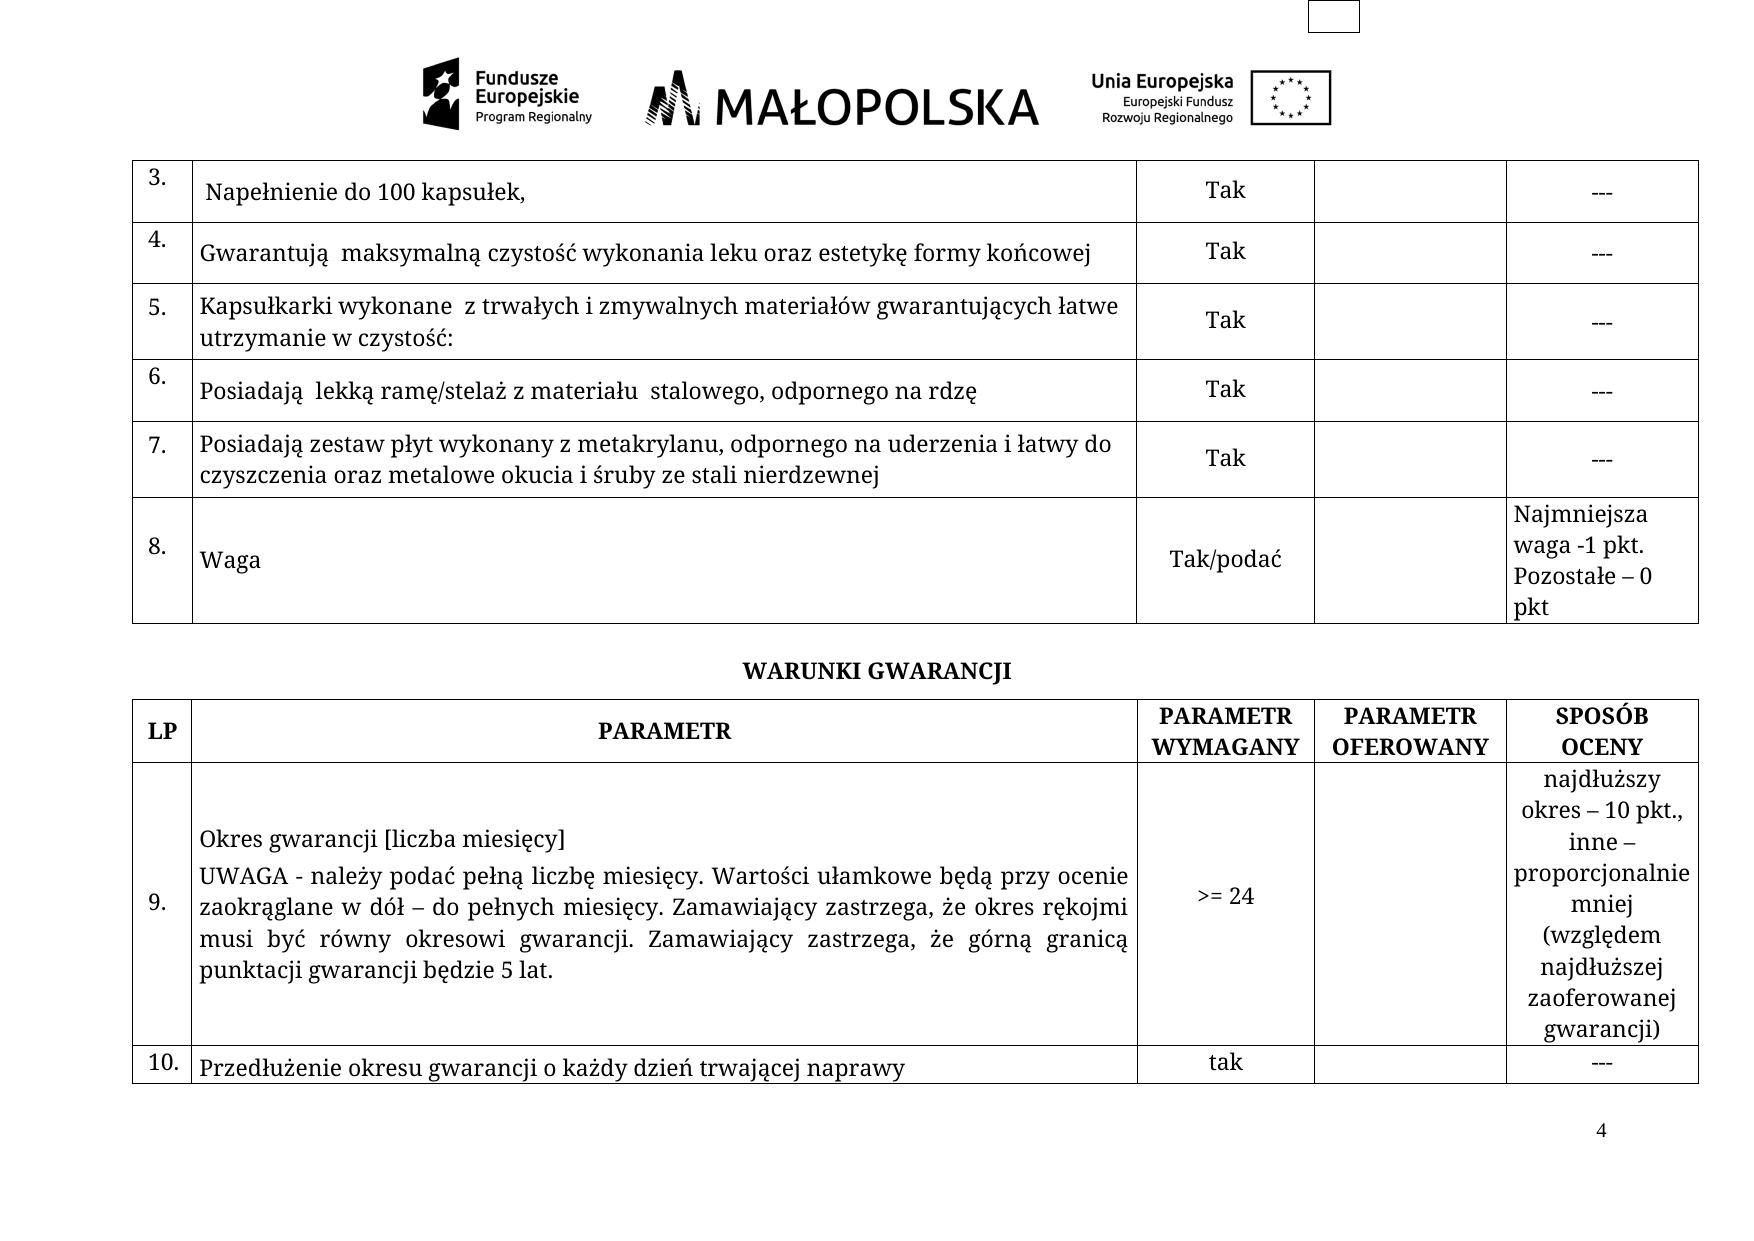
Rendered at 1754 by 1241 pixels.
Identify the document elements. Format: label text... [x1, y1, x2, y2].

table_cell Najmniejsza waga -1 pkt. Pozostałe – 0 pkt [1507, 498, 1698, 623]
table_cell Tak [1137, 360, 1314, 421]
table_cell --- [1507, 161, 1698, 222]
table_cell [1315, 161, 1506, 222]
table_cell Przedłużenie okresu gwarancji o każdy dzień trwającej naprawy [192, 1046, 1137, 1083]
table_cell [133, 360, 192, 421]
table_cell [133, 422, 192, 497]
table_cell Napełnienie do 100 kapsułek, [193, 161, 1136, 222]
table_header PARAMETR OFEROWANY [1315, 700, 1506, 762]
table_cell [133, 284, 192, 359]
table_header PARAMETR [192, 700, 1137, 762]
table_cell [1315, 498, 1506, 623]
text WARUNKI GWARANCJI [148, 655, 1606, 686]
table_cell Gwarantują maksymalną czystość wykonania leku oraz estetykę formy końcowej [193, 223, 1136, 283]
table_cell Kapsułkarki wykonane z trwałych i zmywalnych materiałów gwarantujących łatwe utrzymanie w czystość: [193, 284, 1136, 359]
table_cell Tak [1137, 422, 1314, 497]
table_cell [133, 161, 192, 222]
table_cell [1315, 422, 1506, 497]
table_cell Posiadają lekką ramę/stelaż z materiału stalowego, odpornego na rdzę [193, 360, 1136, 421]
table_cell --- [1507, 284, 1698, 359]
table_cell --- [1507, 1046, 1698, 1083]
table_cell najdłuższy okres – 10 pkt., inne – proporcjonalnie mniej (względem najdłuższej zaoferowanej gwarancji) [1507, 763, 1698, 1044]
table_cell Tak/podać [1137, 498, 1314, 623]
table_header LP [133, 700, 191, 762]
table_cell Okres gwarancji [liczba miesięcy] UWAGA - należy podać pełną liczbę miesięcy. Wartości ułamkowe będą przy ocenie zaokrąglane w dół – do pełnych miesięcy. Zamawiający zastrzega, że okres rękojmi musi być równy okresowi gwarancji. Zamawiający zastrzega, że górną granicą punktacji gwarancji będzie 5 lat. [192, 763, 1137, 1044]
table_cell [133, 763, 191, 1044]
table_cell --- [1507, 360, 1698, 421]
table_cell --- [1507, 223, 1698, 283]
table_cell [1315, 284, 1506, 359]
table_cell Waga [193, 498, 1136, 623]
table_cell [133, 1046, 191, 1083]
table_cell [1315, 1046, 1506, 1083]
table_cell [1315, 763, 1506, 1044]
table_header PARAMETR WYMAGANY [1138, 700, 1314, 762]
table_cell Tak [1137, 284, 1314, 359]
table_cell --- [1507, 422, 1698, 497]
table_header [1309, 1, 1359, 32]
table_cell >= 24 [1138, 763, 1314, 1044]
table_cell [133, 223, 192, 283]
table_header SPOSÓB OCENY [1507, 700, 1698, 762]
table_cell [1315, 223, 1506, 283]
table_cell tak [1138, 1046, 1314, 1083]
table_cell [1315, 360, 1506, 421]
table_cell [133, 498, 192, 623]
table_cell Posiadają zestaw płyt wykonany z metakrylanu, odpornego na uderzenia i łatwy do czyszczenia oraz metalowe okucia i śruby ze stali nierdzewnej [193, 422, 1136, 497]
table_cell Tak [1137, 223, 1314, 283]
table_cell Tak [1137, 161, 1314, 222]
picture [405, 39, 1349, 148]
